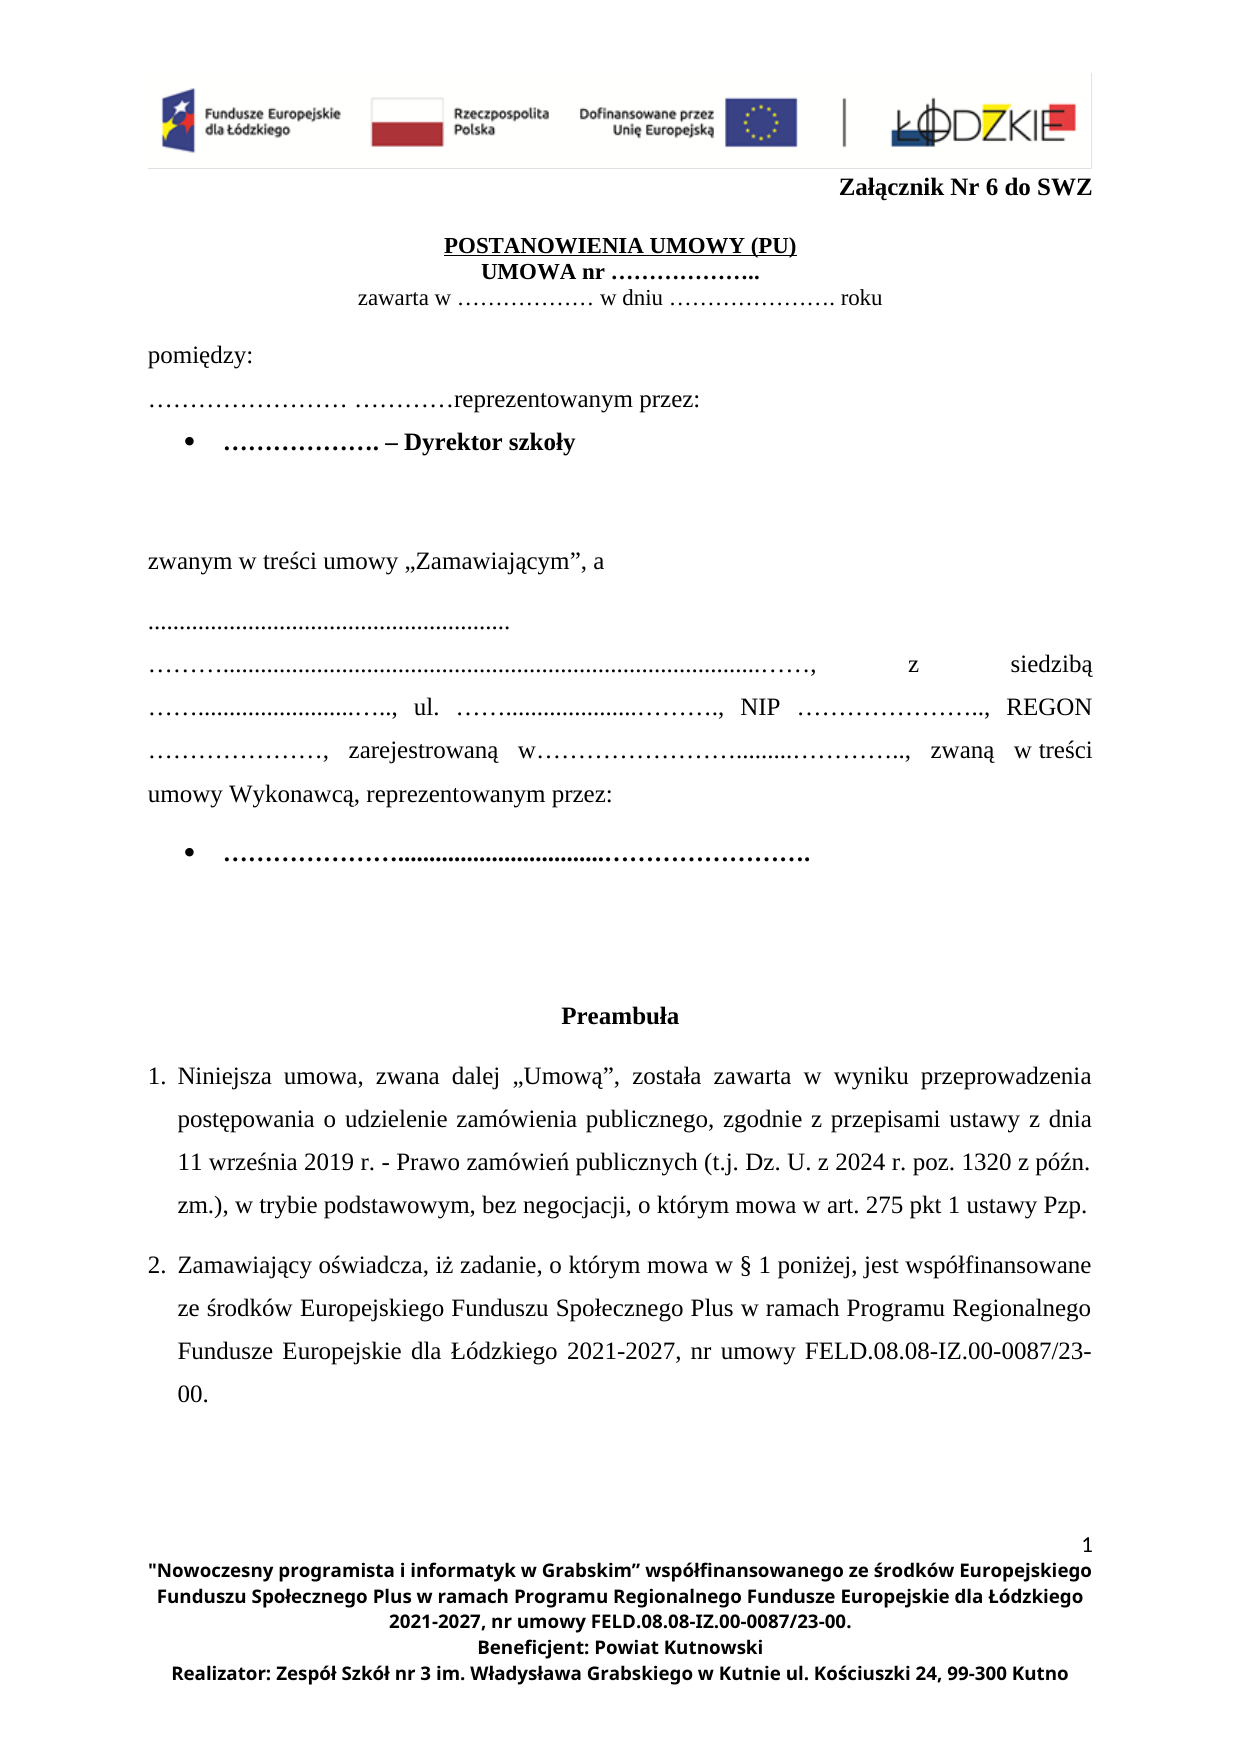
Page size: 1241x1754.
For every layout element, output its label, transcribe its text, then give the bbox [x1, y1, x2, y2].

text UMOWA nr ……………….. [148, 258, 1092, 284]
text Załącznik Nr 6 do SWZ [148, 172, 1092, 201]
text pomiędzy: [148, 341, 1092, 369]
text …………………… …………reprezentowanym przez: [148, 384, 1092, 412]
text zwanym w treści umowy „Zamawiającym”, a [148, 546, 1092, 575]
picture [147, 73, 1093, 170]
text Preambuła [148, 1001, 1092, 1030]
text zawarta w ……………… w dniu …………………. roku [148, 284, 1092, 311]
list ………………. – Dyrektor szkoły [185, 427, 1092, 456]
text POSTANOWIENIA UMOWY (PU) [148, 232, 1092, 258]
list ………………….................................……………………. [185, 838, 1092, 867]
text ..........................................................………......................................................................................……, z siedzibą …….........................….., ul. …….....................………., NIP ………………….., REGON …………………, zarejestrowaną w…………………….........………….., zwaną w treści umowy Wykonawcą, reprezentowanym przez: [148, 606, 1092, 807]
text 1. Niniejsza umowa, zwana dalej „Umową”, została zawarta w wyniku przeprowadzenia postępowania o udzielenie zamówienia publicznego, zgodnie z przepisami ustawy z dnia 11 września 2019 r. - Prawo zamówień publicznych (t.j. Dz. U. z 2024 r. poz. 1320 z późn. zm.), w trybie podstawowym, bez negocjacji, o którym mowa w art. 275 pkt 1 ustawy Pzp. [148, 1061, 1092, 1219]
text 2. Zamawiający oświadcza, iż zadanie, o którym mowa w § 1 poniżej, jest współfinansowane ze środków Europejskiego Funduszu Społecznego Plus w ramach Programu Regionalnego Fundusze Europejskie dla Łódzkiego 2021-2027, nr umowy FELD.08.08-IZ.00-0087/23-00. [148, 1250, 1092, 1408]
